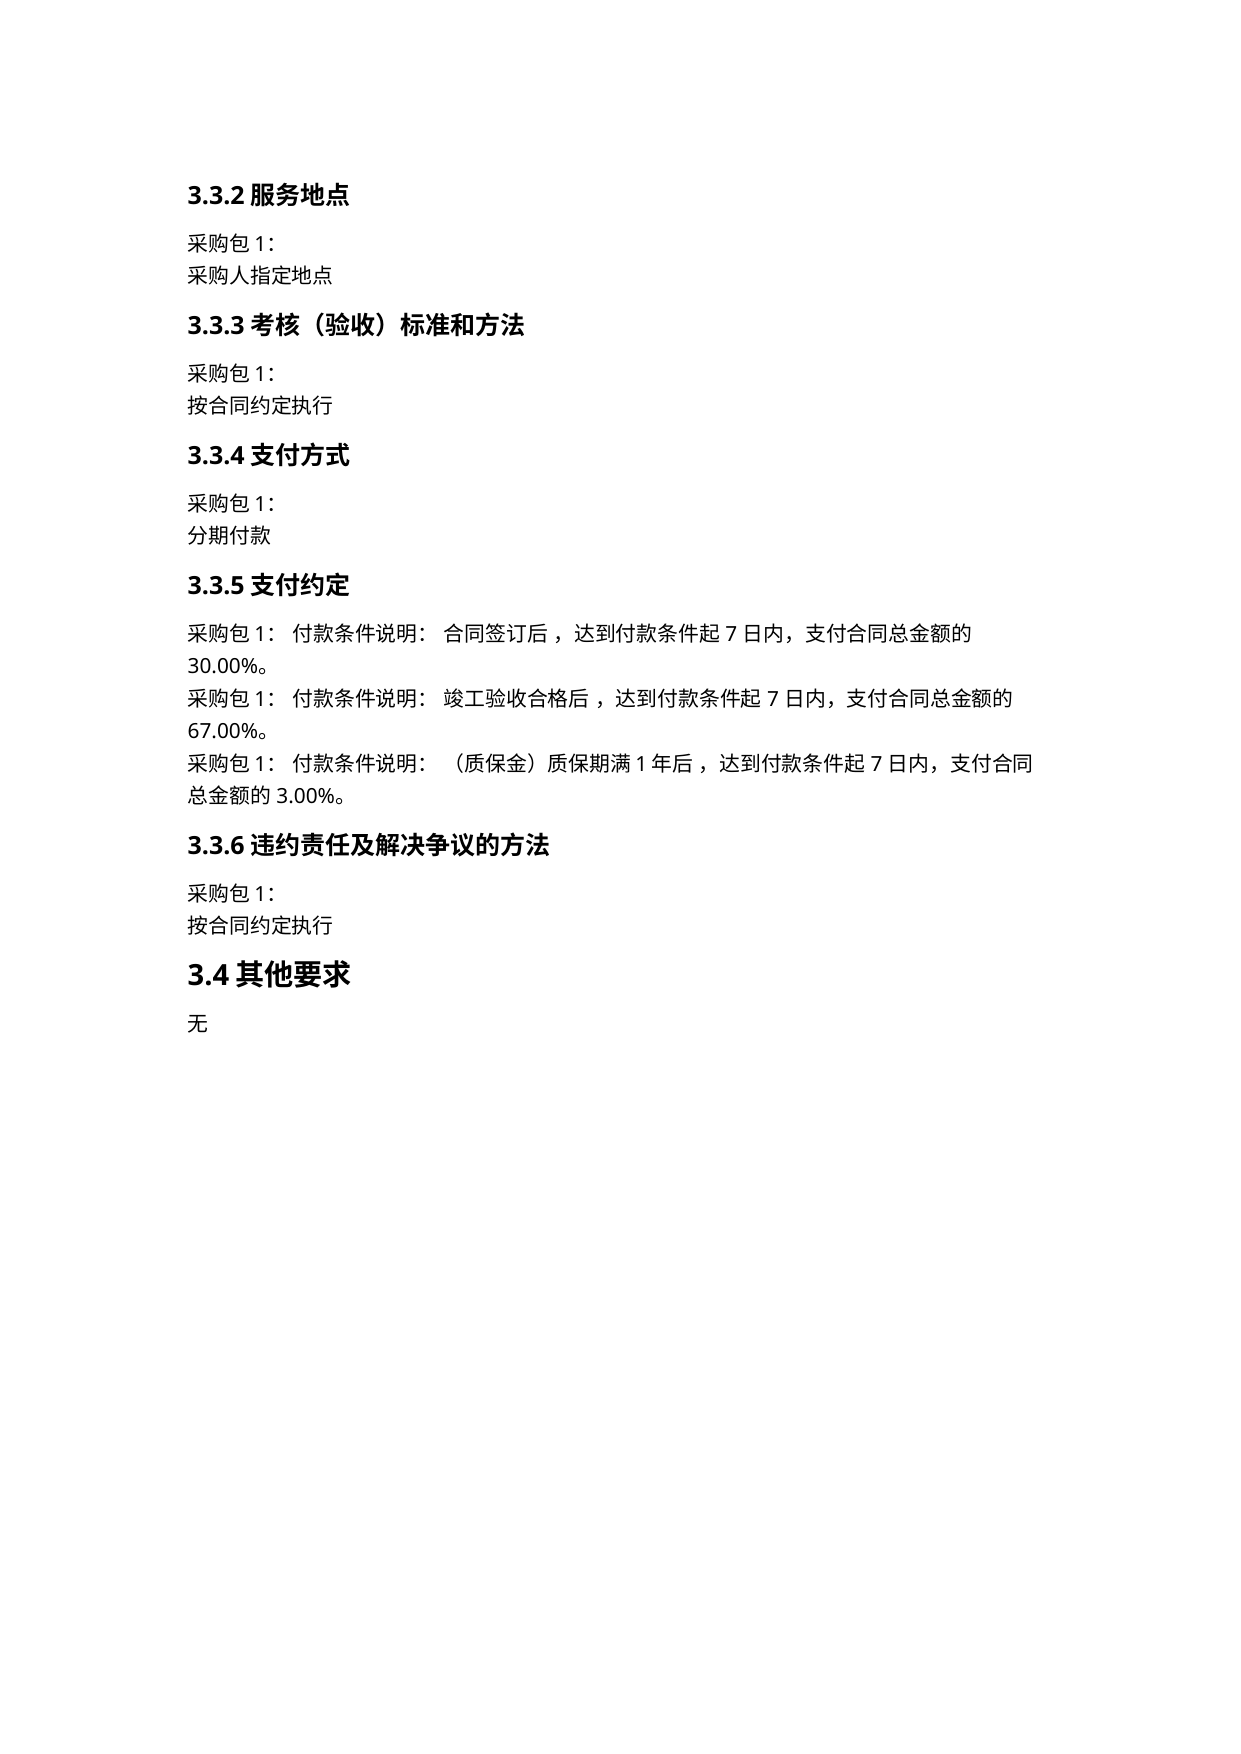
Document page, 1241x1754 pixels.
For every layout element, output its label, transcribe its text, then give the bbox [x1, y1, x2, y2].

text 采购包1： [187, 227, 1053, 259]
text 分期付款 [187, 519, 1053, 552]
text 采购包1： 付款条件说明： （质保金）质保期满1年后 ，达到付款条件起 7 日内，支付合同总金额的 3.00%。 [187, 747, 1053, 812]
text 3.3.2服务地点 [187, 162, 1053, 227]
text 3.4其他要求 [187, 942, 1053, 1007]
text 采购包1： 付款条件说明： 竣工验收合格后 ，达到付款条件起 7 日内，支付合同总金额的 67.00%。 [187, 682, 1053, 747]
text 按合同约定执行 [187, 909, 1053, 942]
text 3.3.5支付约定 [187, 552, 1053, 617]
text 采购包1： [187, 487, 1053, 519]
text 3.3.3考核（验收）标准和方法 [187, 292, 1053, 357]
text 采购人指定地点 [187, 259, 1053, 292]
text 采购包1： [187, 877, 1053, 909]
text 按合同约定执行 [187, 389, 1053, 422]
text 采购包1： [187, 357, 1053, 389]
text 无 [187, 1007, 1053, 1039]
text 采购包1： 付款条件说明： 合同签订后 ，达到付款条件起 7 日内，支付合同总金额的 30.00%。 [187, 617, 1053, 682]
text 3.3.4支付方式 [187, 422, 1053, 487]
text 3.3.6违约责任及解决争议的方法 [187, 812, 1053, 877]
